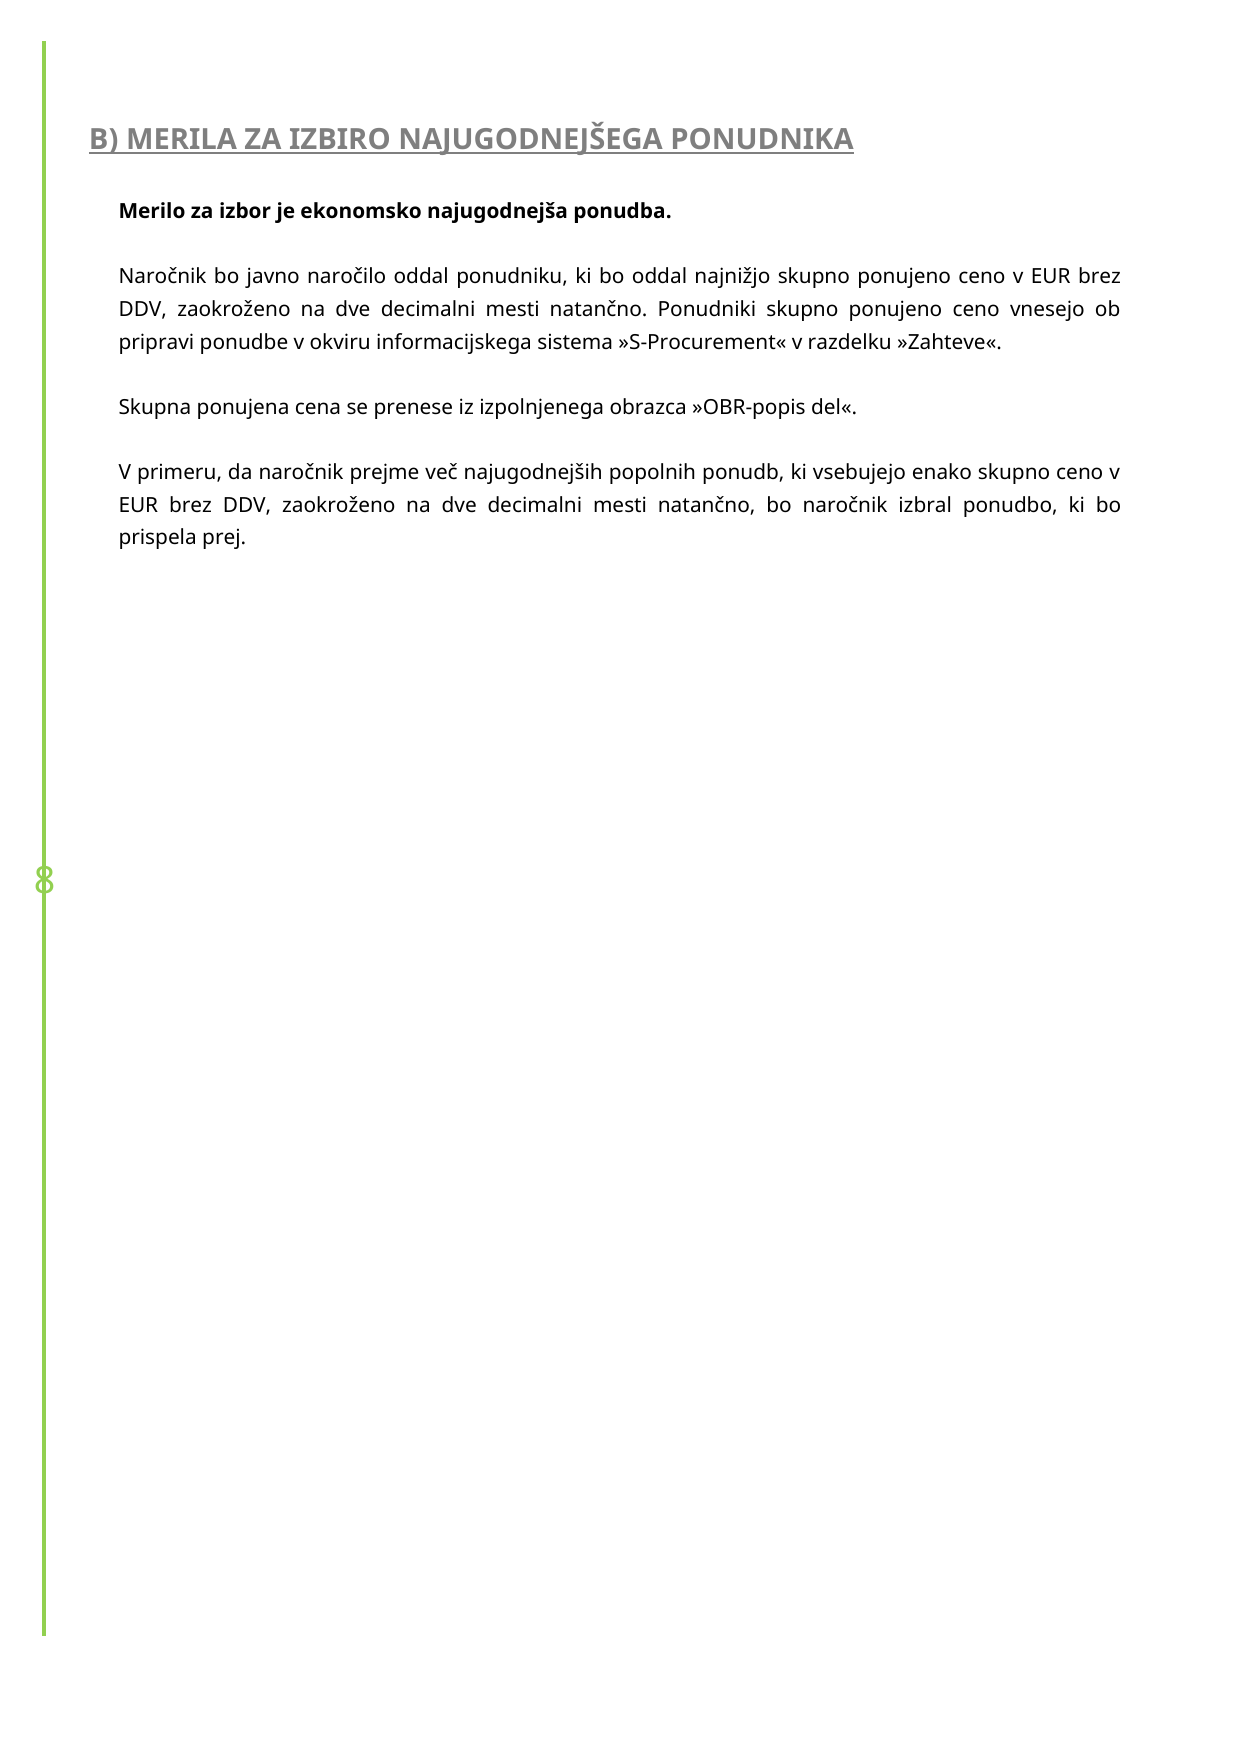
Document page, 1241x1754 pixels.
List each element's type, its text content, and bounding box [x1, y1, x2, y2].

text Skupna ponujena cena se prenese iz izpolnjenega obrazca »OBR-popis del«. [118, 392, 1122, 420]
text V primeru, da naročnik prejme več najugodnejših popolnih ponudb, ki vsebujejo enako skupno ceno v EUR brez DDV, zaokroženo na dve decimalni mesti natančno, bo naročnik izbral ponudbo, ki bo prispela prej. [118, 457, 1122, 551]
text B) MERILA ZA IZBIRO NAJUGODNEJŠEGA PONUDNIKA [89, 118, 1122, 158]
text Naročnik bo javno naročilo oddal ponudniku, ki bo oddal najnižjo skupno ponujeno ceno v EUR brez DDV, zaokroženo na dve decimalni mesti natančno. Ponudniki skupno ponujeno ceno vnesejo ob pripravi ponudbe v okviru informacijskega sistema »S-Procurement« v razdelku »Zahteve«. [118, 262, 1122, 355]
text Merilo za izbor je ekonomsko najugodnejša ponudba. [118, 196, 1122, 225]
